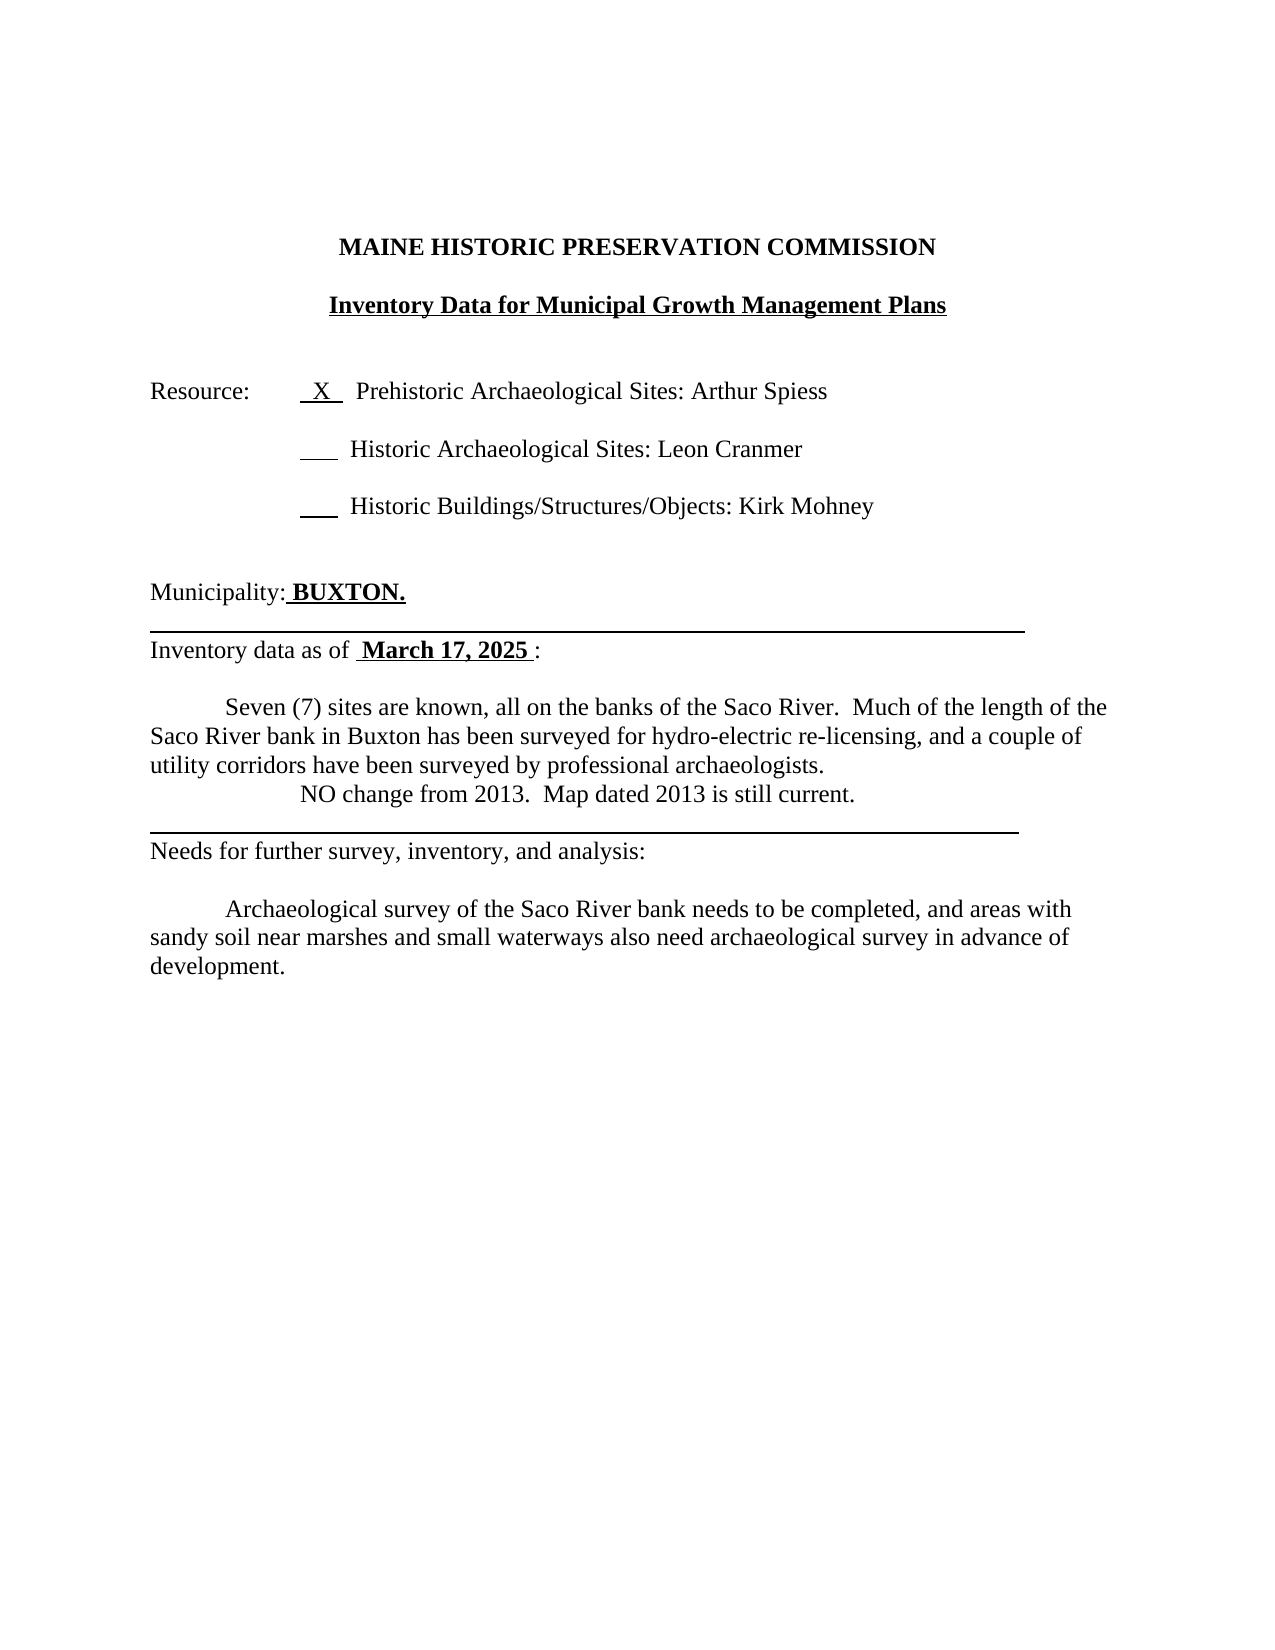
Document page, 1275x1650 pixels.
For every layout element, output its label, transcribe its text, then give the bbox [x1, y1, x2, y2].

text Archaeological survey of the Saco River bank needs to be completed, and areas with sandy soil near marshes and small waterways also need archaeological survey in advance of development. [150, 894, 1125, 980]
text Resource: X Prehistoric Archaeological Sites: Arthur Spiess [150, 376, 1125, 405]
text NO change from 2013. Map dated 2013 is still current. [150, 779, 1125, 807]
text Needs for further survey, inventory, and analysis: [150, 836, 1125, 865]
text Seven (7) sites are known, all on the banks of the Saco River. Much of the length of the Saco River bank in Buxton has been surveyed for hydro-electric re-licensing, and a couple of utility corridors have been surveyed by professional archaeologists. [150, 692, 1125, 779]
text MAINE HISTORIC PRESERVATION COMMISSION [150, 232, 1125, 261]
text Inventory Data for Municipal Growth Management Plans [150, 290, 1125, 319]
text Municipality: BUXTON. [150, 577, 1125, 606]
text Inventory data as of March 17, 2025 : [150, 635, 1125, 664]
text Historic Buildings/Structures/Objects: Kirk Mohney [150, 491, 1125, 520]
text Historic Archaeological Sites: Leon Cranmer [150, 434, 1125, 462]
